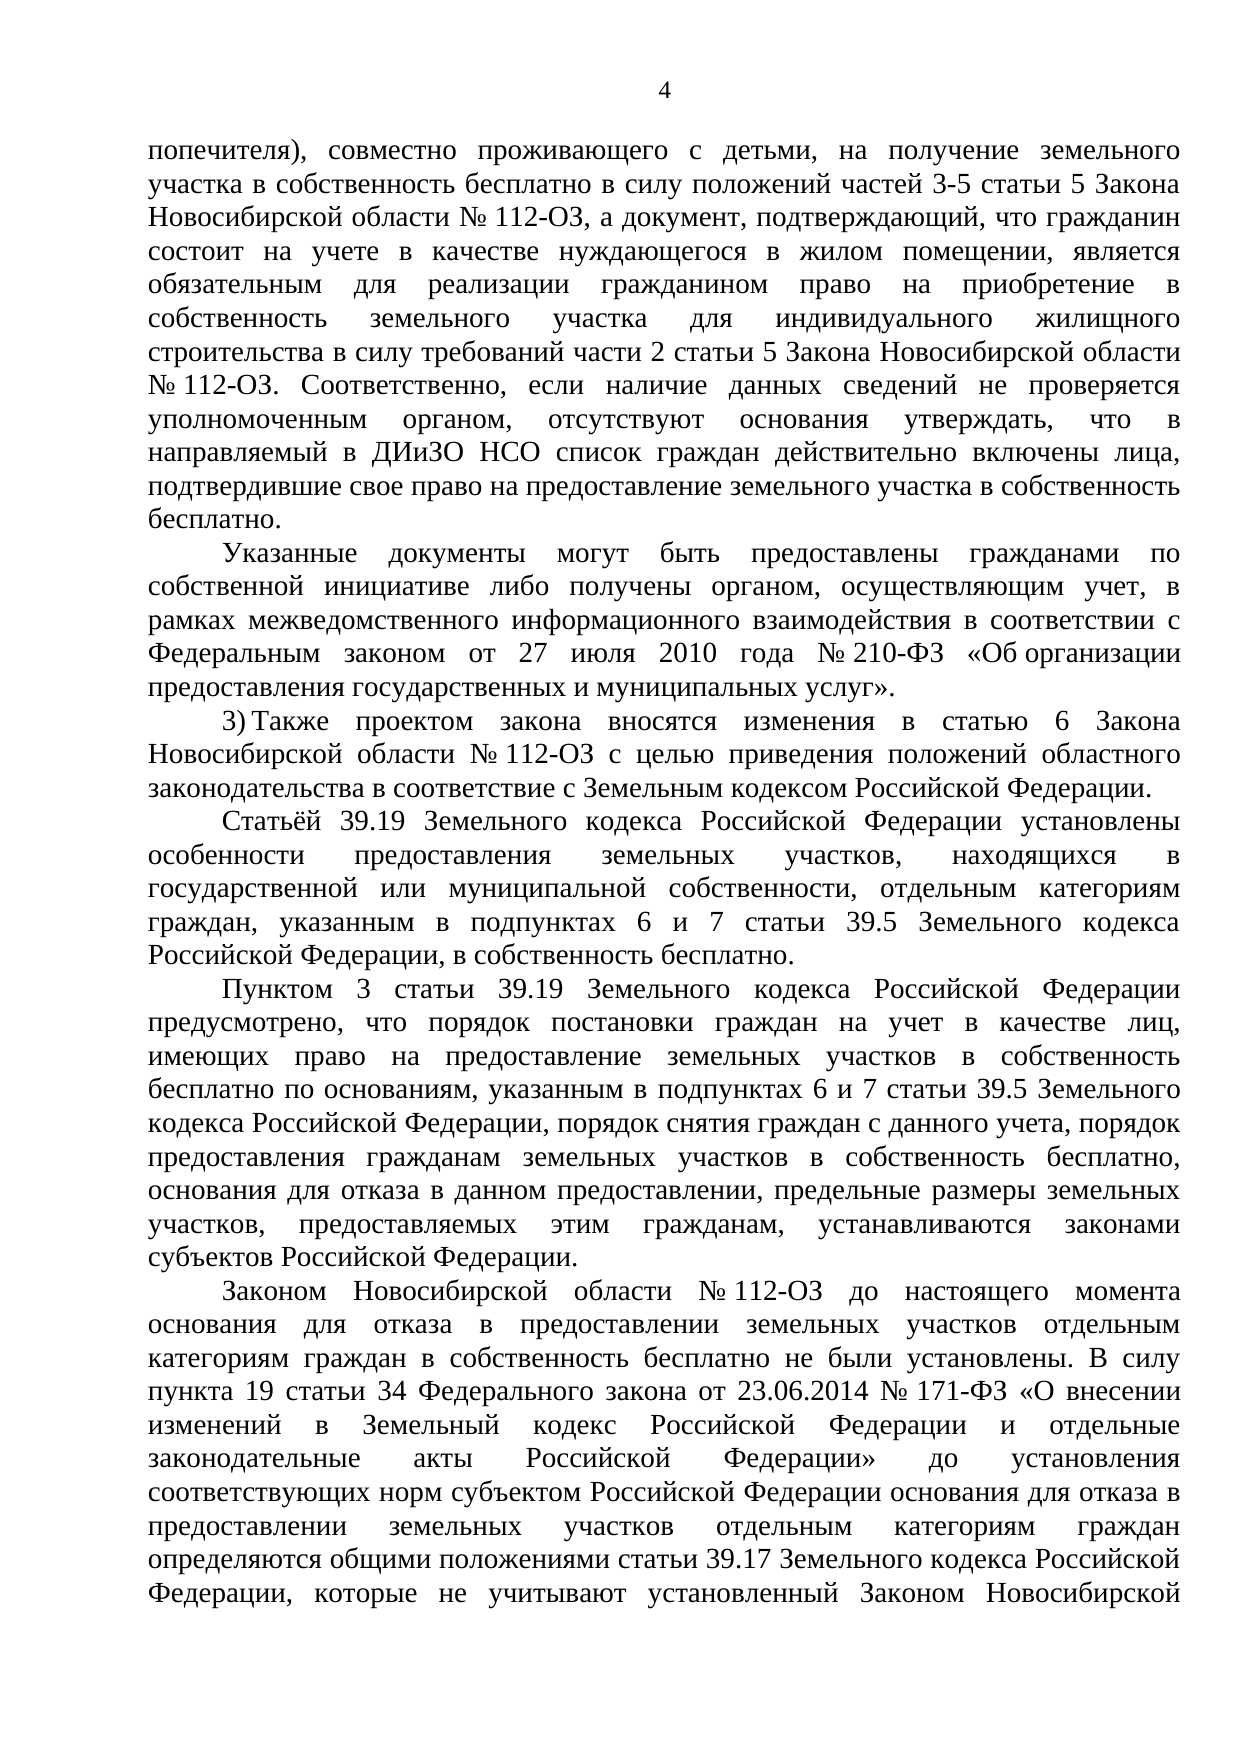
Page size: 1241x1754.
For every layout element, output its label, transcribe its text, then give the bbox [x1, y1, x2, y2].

list Также проектом закона вносятся изменения в статью 6 Закона Новосибирской области № 112-ОЗ с целью приведения положений областного законодательства в соответствие с Земельным кодексом Российской Федерации. [148, 703, 1181, 803]
text Пунктом 3 статьи 39.19 Земельного кодекса Российской Федерации предусмотрено, что порядок постановки граждан на учет в качестве лиц, имеющих право на предоставление земельных участков в собственность бесплатно по основаниям, указанным в подпунктах 6 и 7 статьи 39.5 Земельного кодекса Российской Федерации, порядок снятия граждан с данного учета, порядок предоставления гражданам земельных участков в собственность бесплатно, основания для отказа в данном предоставлении, предельные размеры земельных участков, предоставляемых этим гражданам, устанавливаются законами субъектов Российской Федерации. [148, 971, 1181, 1273]
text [148, 1273, 1181, 1608]
text Статьёй 39.19 Земельного кодекса Российской Федерации установлены особенности предоставления земельных участков, находящихся в государственной или муниципальной собственности, отдельным категориям граждан, указанным в подпунктах 6 и 7 статьи 39.5 Земельного кодекса Российской Федерации, в собственность бесплатно. [148, 803, 1181, 971]
text Указанные документы могут быть предоставлены гражданами по собственной инициативе либо получены органом, осуществляющим учет, в рамках межведомственного информационного взаимодействия в соответствии с Федеральным законом от 27 июля 2010 года № 210-ФЗ «Об организации предоставления государственных и муниципальных услуг». [148, 535, 1181, 703]
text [148, 132, 1181, 535]
